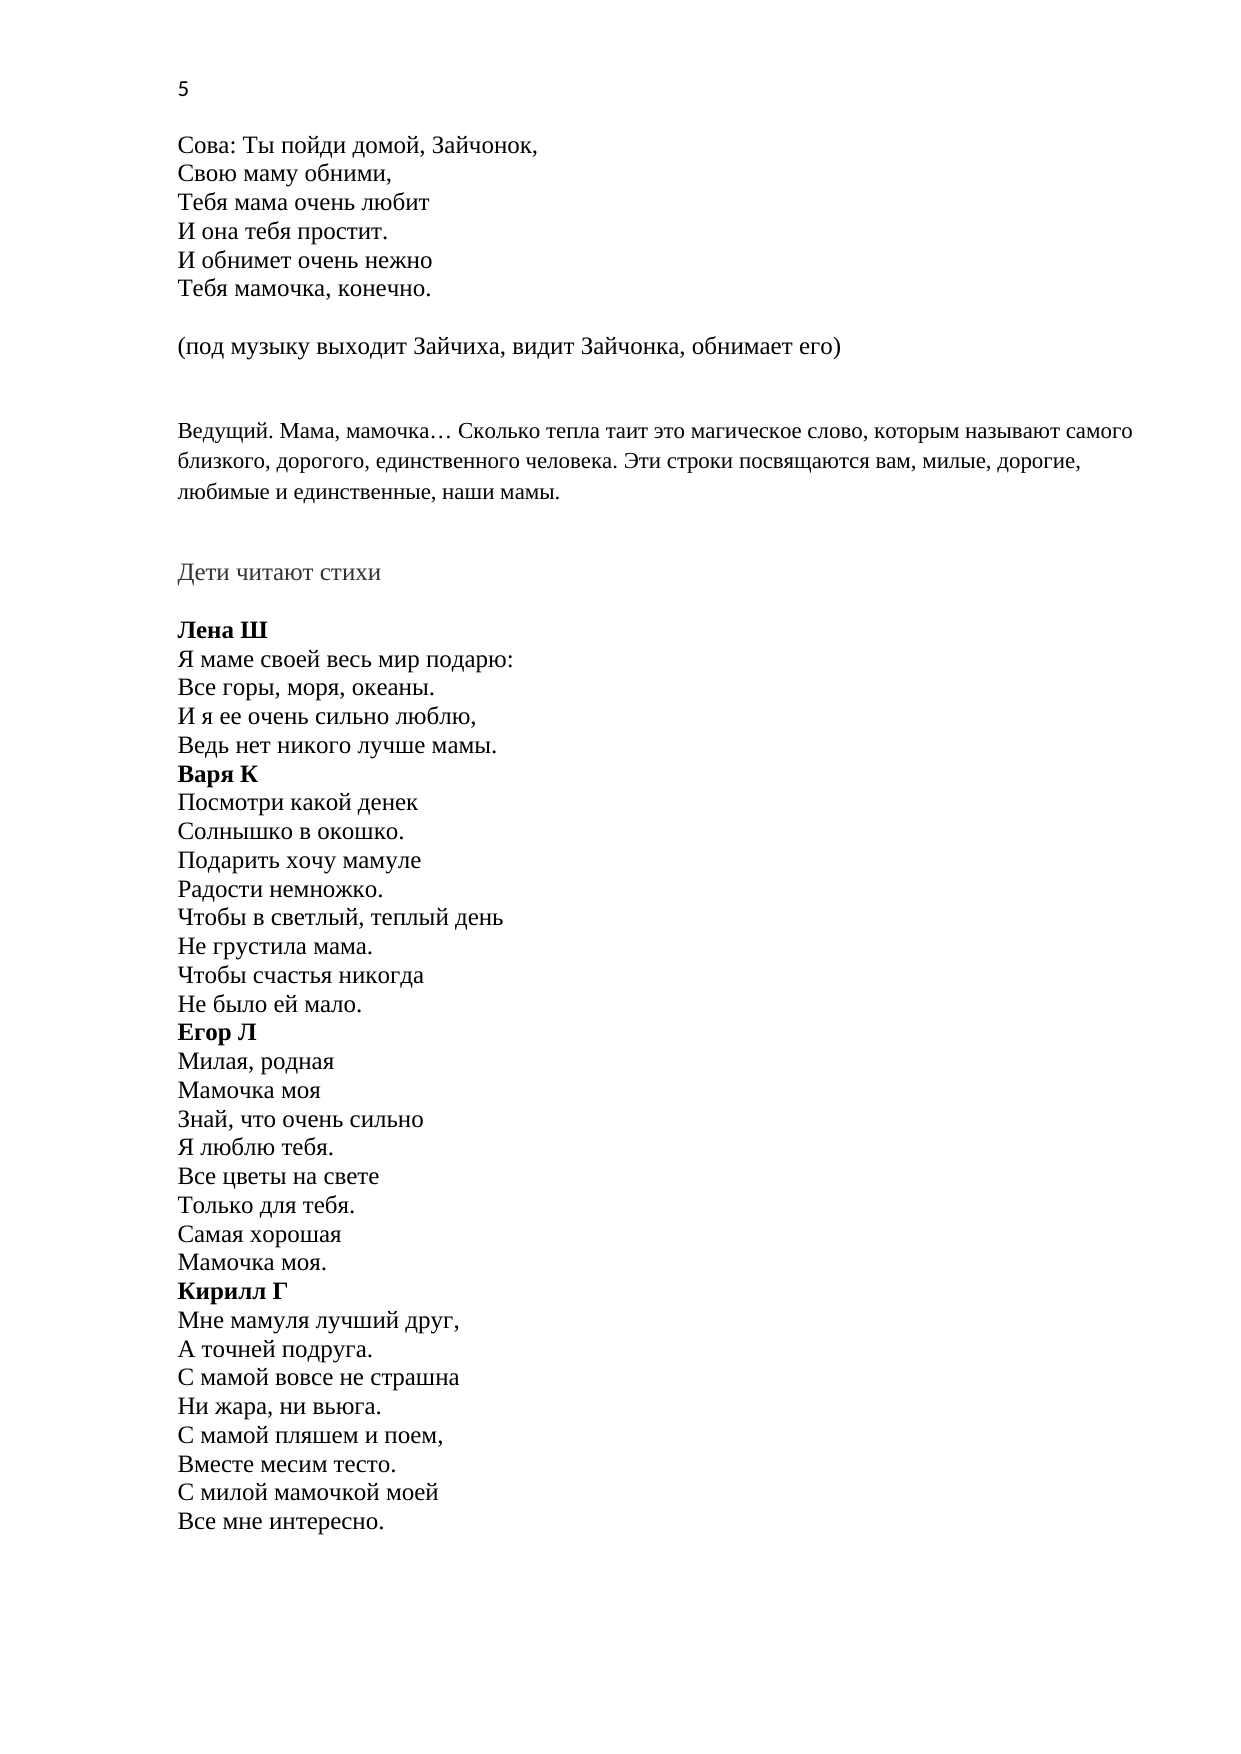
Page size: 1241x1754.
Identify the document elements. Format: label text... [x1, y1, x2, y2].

text Сова: Ты пойди домой, Зайчонок, [177, 130, 1152, 158]
text Мне мамуля лучший друг, А точней подруга. С мамой вовсе не страшна Ни жара, ни вьюга. [177, 1305, 1152, 1420]
text Чтобы в светлый, теплый день Не грустила мама. Чтобы счастья никогда Не было ей мало. [177, 902, 1152, 1017]
text Тебя мамочка, конечно. [177, 273, 1152, 302]
text (под музыку выходит Зайчиха, видит Зайчонка, обнимает его) [177, 331, 1152, 360]
text Егор Л [177, 1017, 1152, 1046]
text Все цветы на свете Только для тебя. Самая хорошая Мамочка моя. [177, 1161, 1152, 1276]
text Лена Ш [177, 615, 1152, 644]
text И обнимет очень нежно [177, 245, 1152, 273]
text Тебя мама очень любит [177, 187, 1152, 216]
text И она тебя простит. [177, 216, 1152, 245]
text Милая, родная Мамочка моя Знай, что очень сильно Я люблю тебя. [177, 1046, 1152, 1161]
text Кирилл Г [177, 1276, 1152, 1305]
text Я маме своей весь мир подарю: Все горы, моря, океаны. И я ее очень сильно люблю, Ведь нет никого лучше мамы. [177, 644, 1152, 759]
text Посмотри какой денек Солнышко в окошко. Подарить хочу мамуле Радости немножко. [177, 787, 1152, 902]
text Ведущий. Мама, мамочка… Сколько тепла таит это магическое слово, которым называют самого близкого, дорогого, единственного человека. Эти строки посвящаются вам, милые, дорогие, любимые и единственные, наши мамы. [177, 417, 1152, 504]
text С мамой пляшем и поем, Вместе месим тесто. С милой мамочкой моей Все мне интересно. [177, 1420, 1152, 1535]
text Варя К [177, 759, 1152, 787]
text Свою маму обними, [177, 158, 1152, 187]
text Дети читают стихи [177, 557, 1152, 586]
